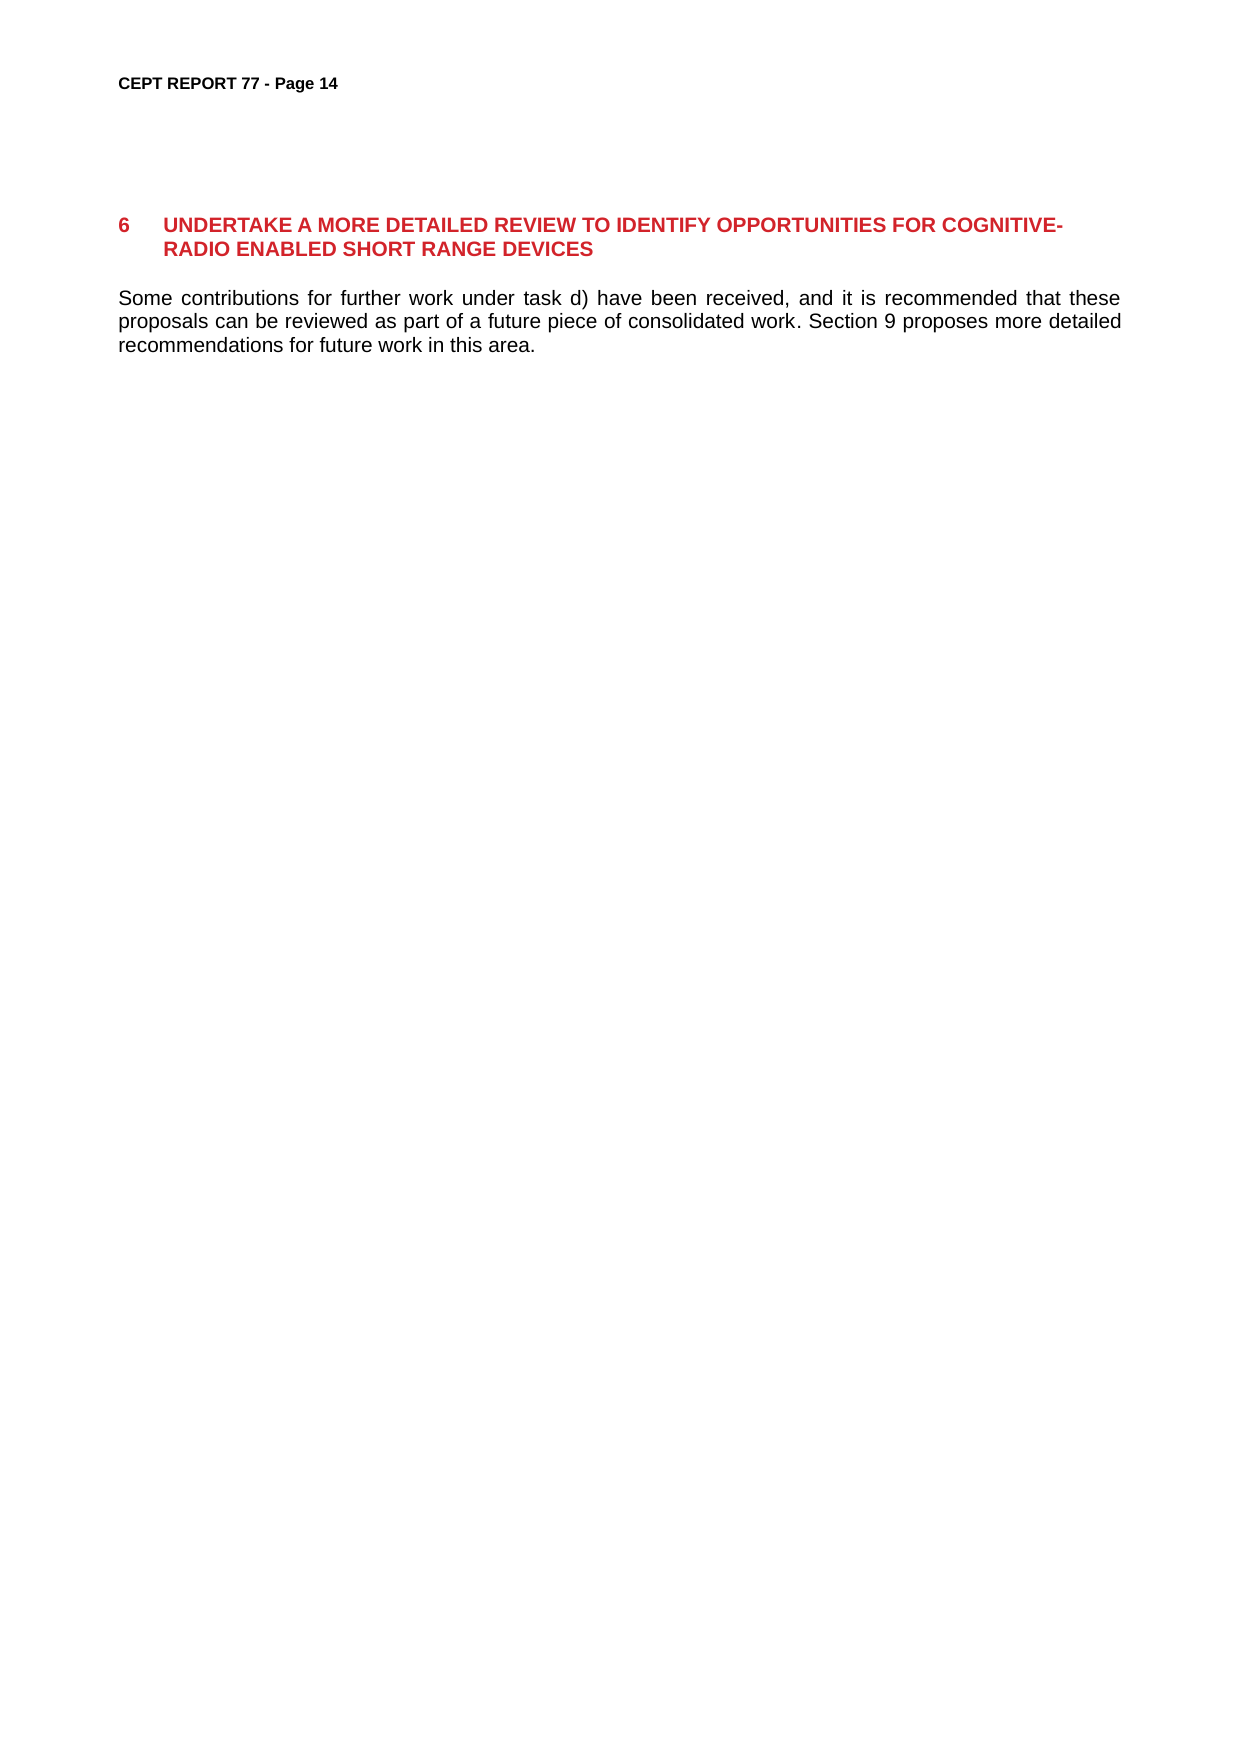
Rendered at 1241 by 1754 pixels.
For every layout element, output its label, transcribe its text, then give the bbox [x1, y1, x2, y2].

subtitle Undertake a more detailed review to identify opportunities for cognitive-radio enabled short range devices [118, 212, 1122, 260]
text Some contributions for further work under task d) have been received, and it is recommended that these proposals can be reviewed as part of a future piece of consolidated work. Section 9 proposes more detailed recommendations for future work in this area. [118, 285, 1122, 357]
